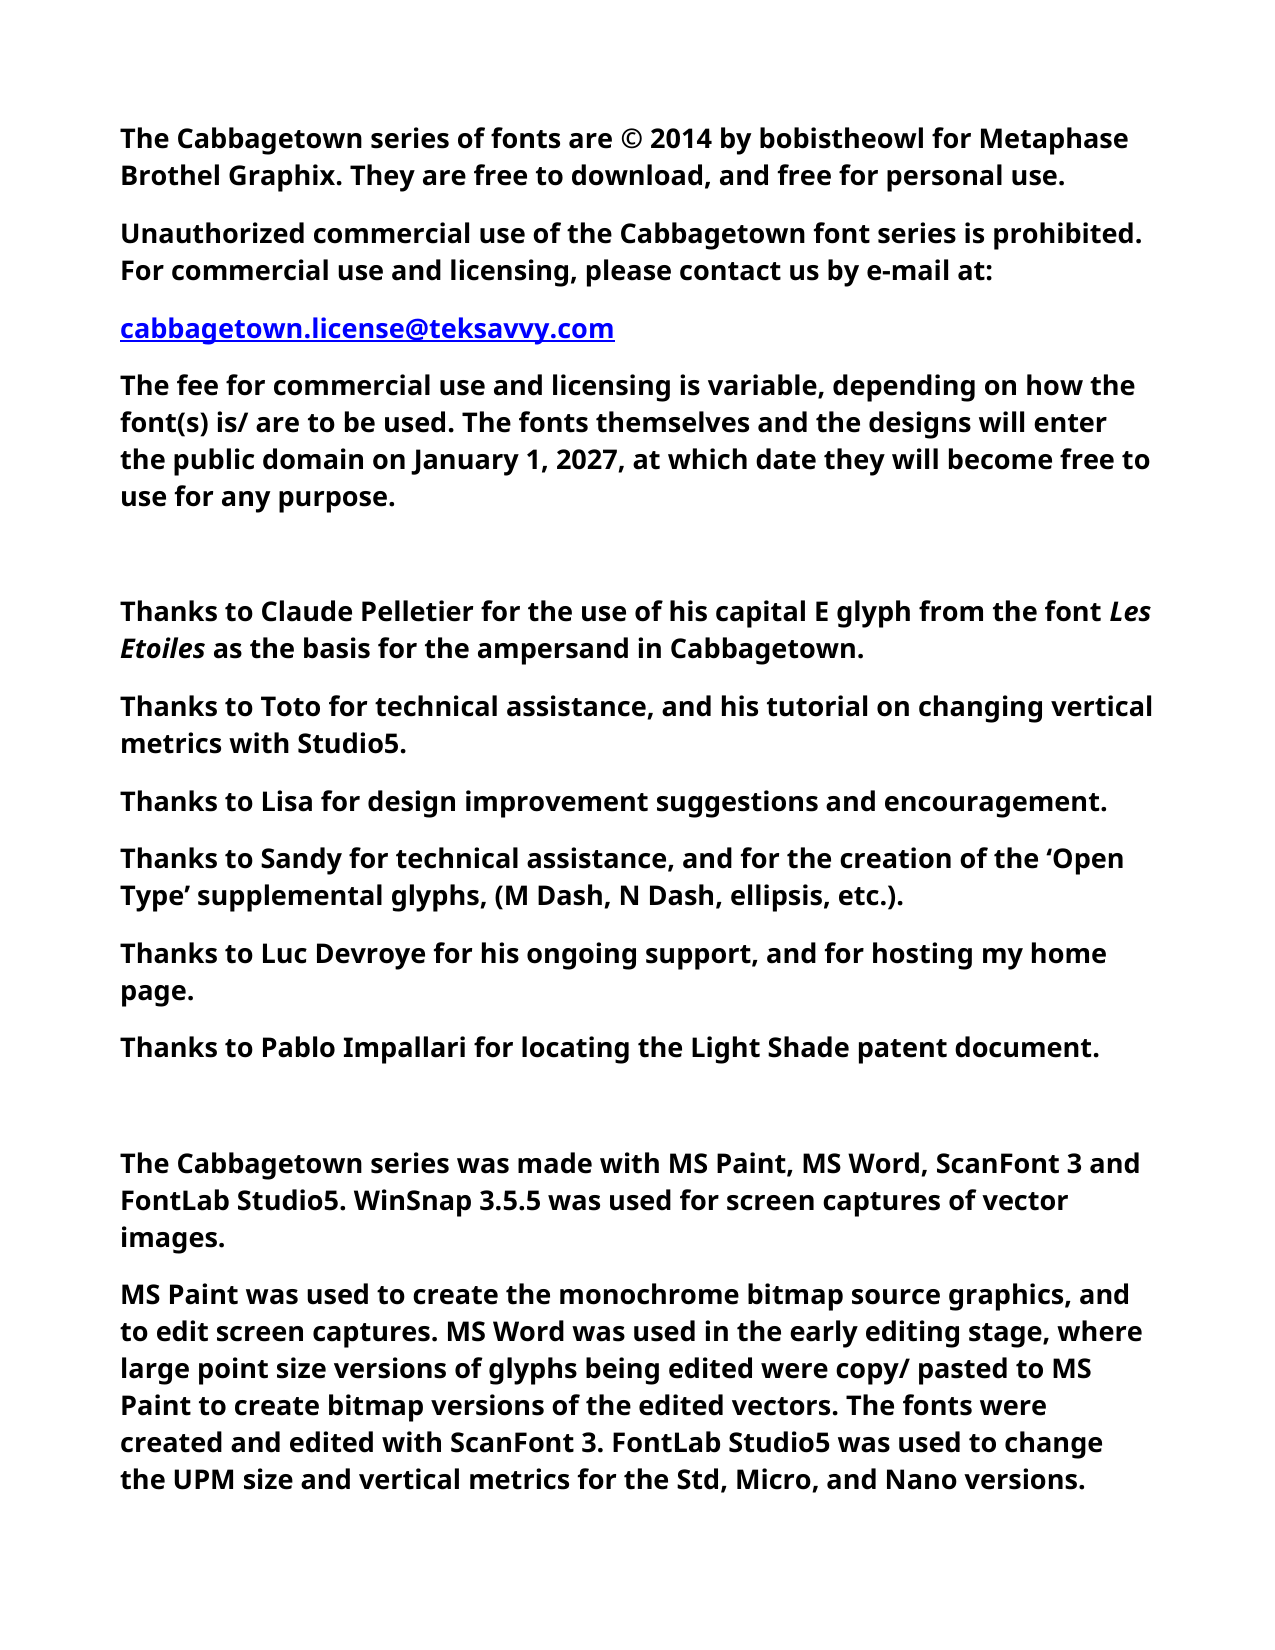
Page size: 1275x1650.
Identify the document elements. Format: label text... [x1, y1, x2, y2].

text cabbagetown.license@teksavvy.com [120, 309, 1155, 346]
text MS Paint was used to create the monochrome bitmap source graphics, and to edit screen captures. MS Word was used in the early editing stage, where large point size versions of glyphs being edited were copy/ pasted to MS Paint to create bitmap versions of the edited vectors. The fonts were created and edited with ScanFont 3. FontLab Studio5 was used to change the UPM size and vertical metrics for the Std, Micro, and Nano versions. [120, 1276, 1155, 1497]
text The Cabbagetown series of fonts are © 2014 by bobistheowl for Metaphase Brothel Graphix. They are free to download, and free for personal use. [120, 120, 1155, 194]
text The Cabbagetown series was made with MS Paint, MS Word, ScanFont 3 and FontLab Studio5. WinSnap 3.5.5 was used for screen captures of vector images. [120, 1144, 1155, 1255]
text Thanks to Toto for technical assistance, and his tutorial on changing vertical metrics with Studio5. [120, 687, 1155, 761]
text Thanks to Claude Pelletier for the use of his capital E glyph from the font Les Etoiles as the basis for the ampersand in Cabbagetown. [120, 593, 1155, 667]
text Thanks to Luc Devroye for his ongoing support, and for hosting my home page. [120, 934, 1155, 1008]
text Thanks to Sandy for technical assistance, and for the creation of the ‘Open Type’ supplemental glyphs, (M Dash, N Dash, ellipsis, etc.). [120, 840, 1155, 913]
text Thanks to Pablo Impallari for locating the Light Shade patent document. [120, 1029, 1155, 1066]
text The fee for commercial use and licensing is variable, depending on how the font(s) is/ are to be used. The fonts themselves and the designs will enter the public domain on January 1, 2027, at which date they will become free to use for any purpose. [120, 367, 1155, 514]
text Unauthorized commercial use of the Cabbagetown font series is prohibited. For commercial use and licensing, please contact us by e-mail at: [120, 214, 1155, 288]
text Thanks to Lisa for design improvement suggestions and encouragement. [120, 782, 1155, 819]
